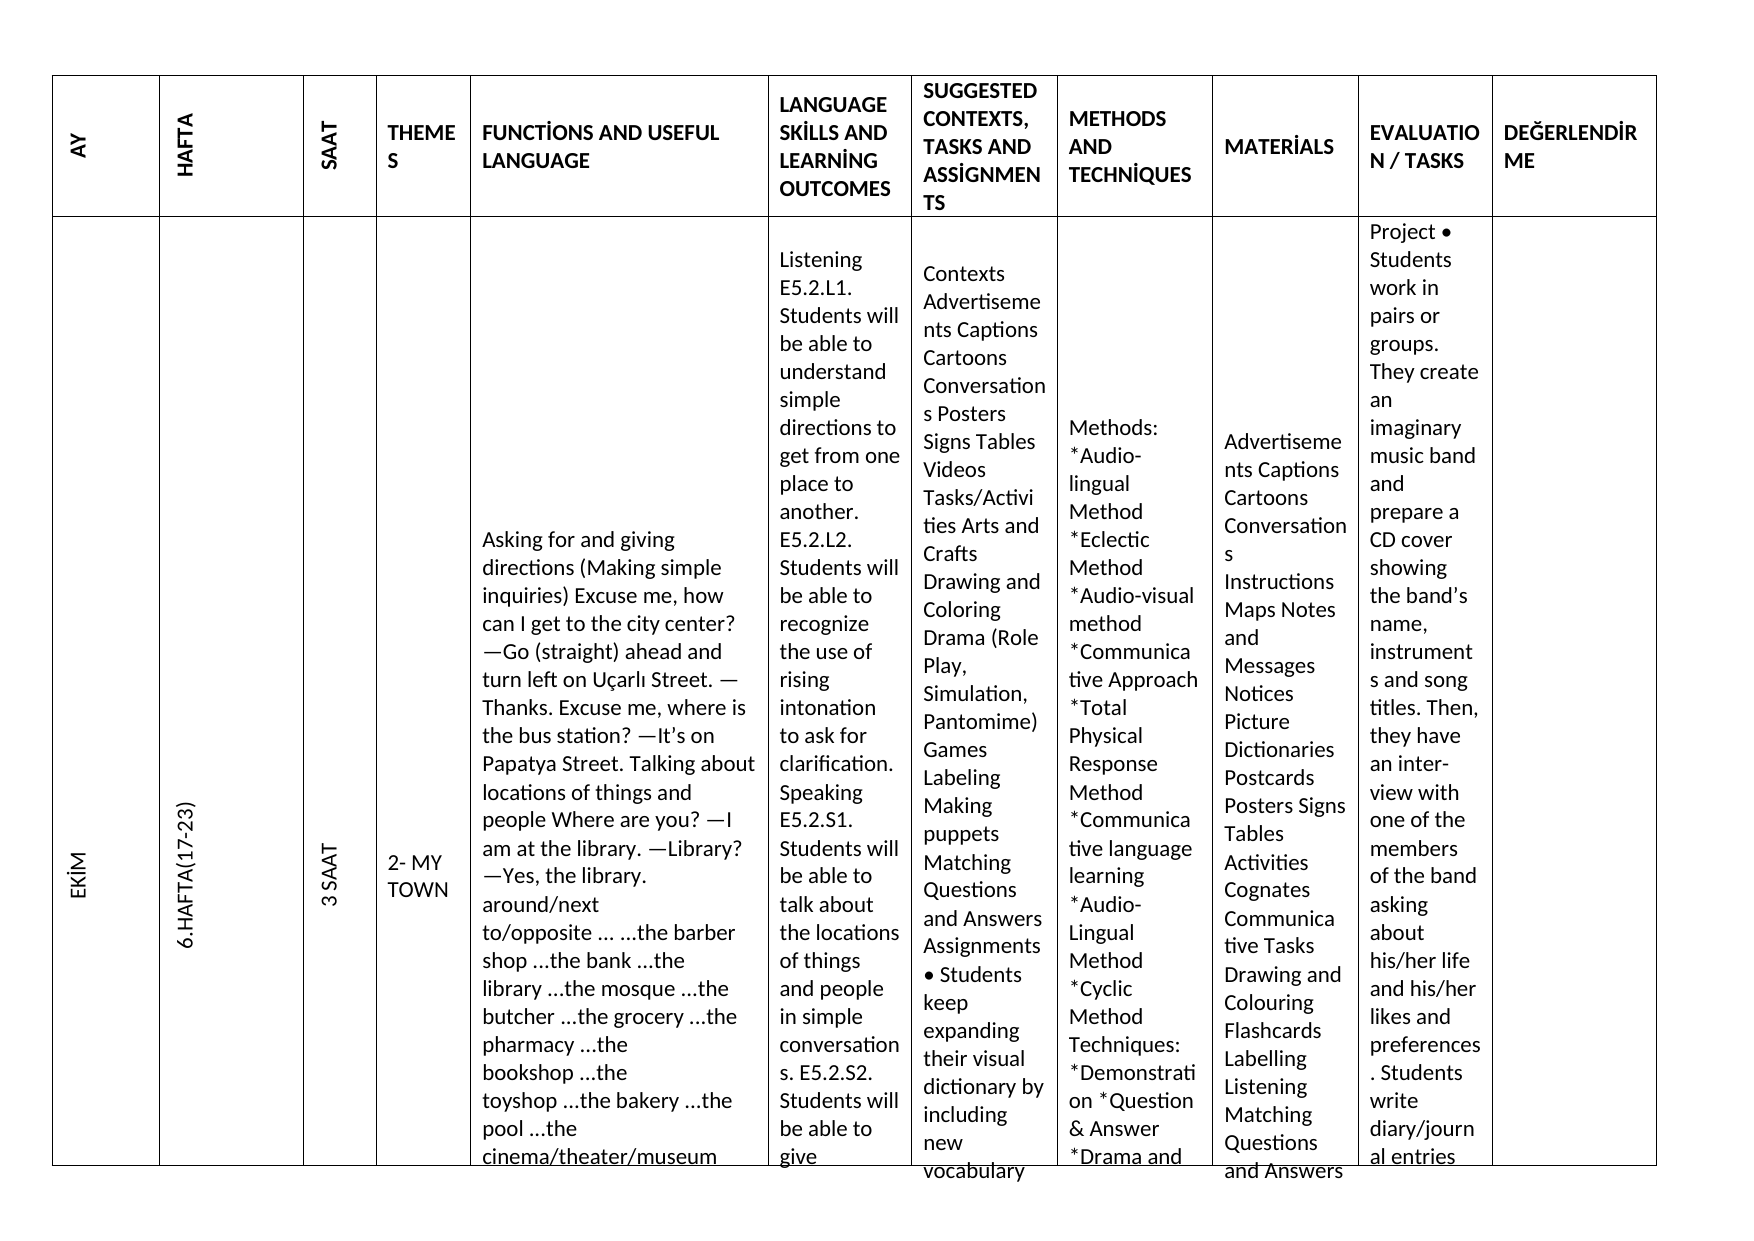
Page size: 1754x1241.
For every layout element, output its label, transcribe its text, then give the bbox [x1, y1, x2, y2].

table_header HAFTA [160, 76, 303, 216]
table_cell [1493, 217, 1656, 1165]
table_header MATERİALS [1213, 76, 1358, 216]
table_header FUNCTİONS AND USEFUL LANGUAGE [471, 76, 768, 216]
table_header SUGGESTED CONTEXTS, TASKS AND ASSİGNMENTS [912, 76, 1057, 216]
table_header THEMES [377, 76, 470, 216]
table_cell 3 SAAT [304, 217, 376, 1165]
table_header DEĞERLENDİRME [1493, 76, 1656, 216]
table_header LANGUAGE SKİLLS AND LEARNİNG OUTCOMES [769, 76, 911, 216]
table_header SAAT [304, 76, 376, 216]
table_header EVALUATION / TASKS [1359, 76, 1492, 216]
table_header AY [53, 76, 159, 216]
table_cell EKİM [53, 217, 159, 1165]
table_cell 6.HAFTA(17-23) [160, 217, 303, 1165]
table_cell 2- MY TOWN [377, 217, 470, 1165]
table_header METHODS AND TECHNİQUES [1058, 76, 1212, 216]
